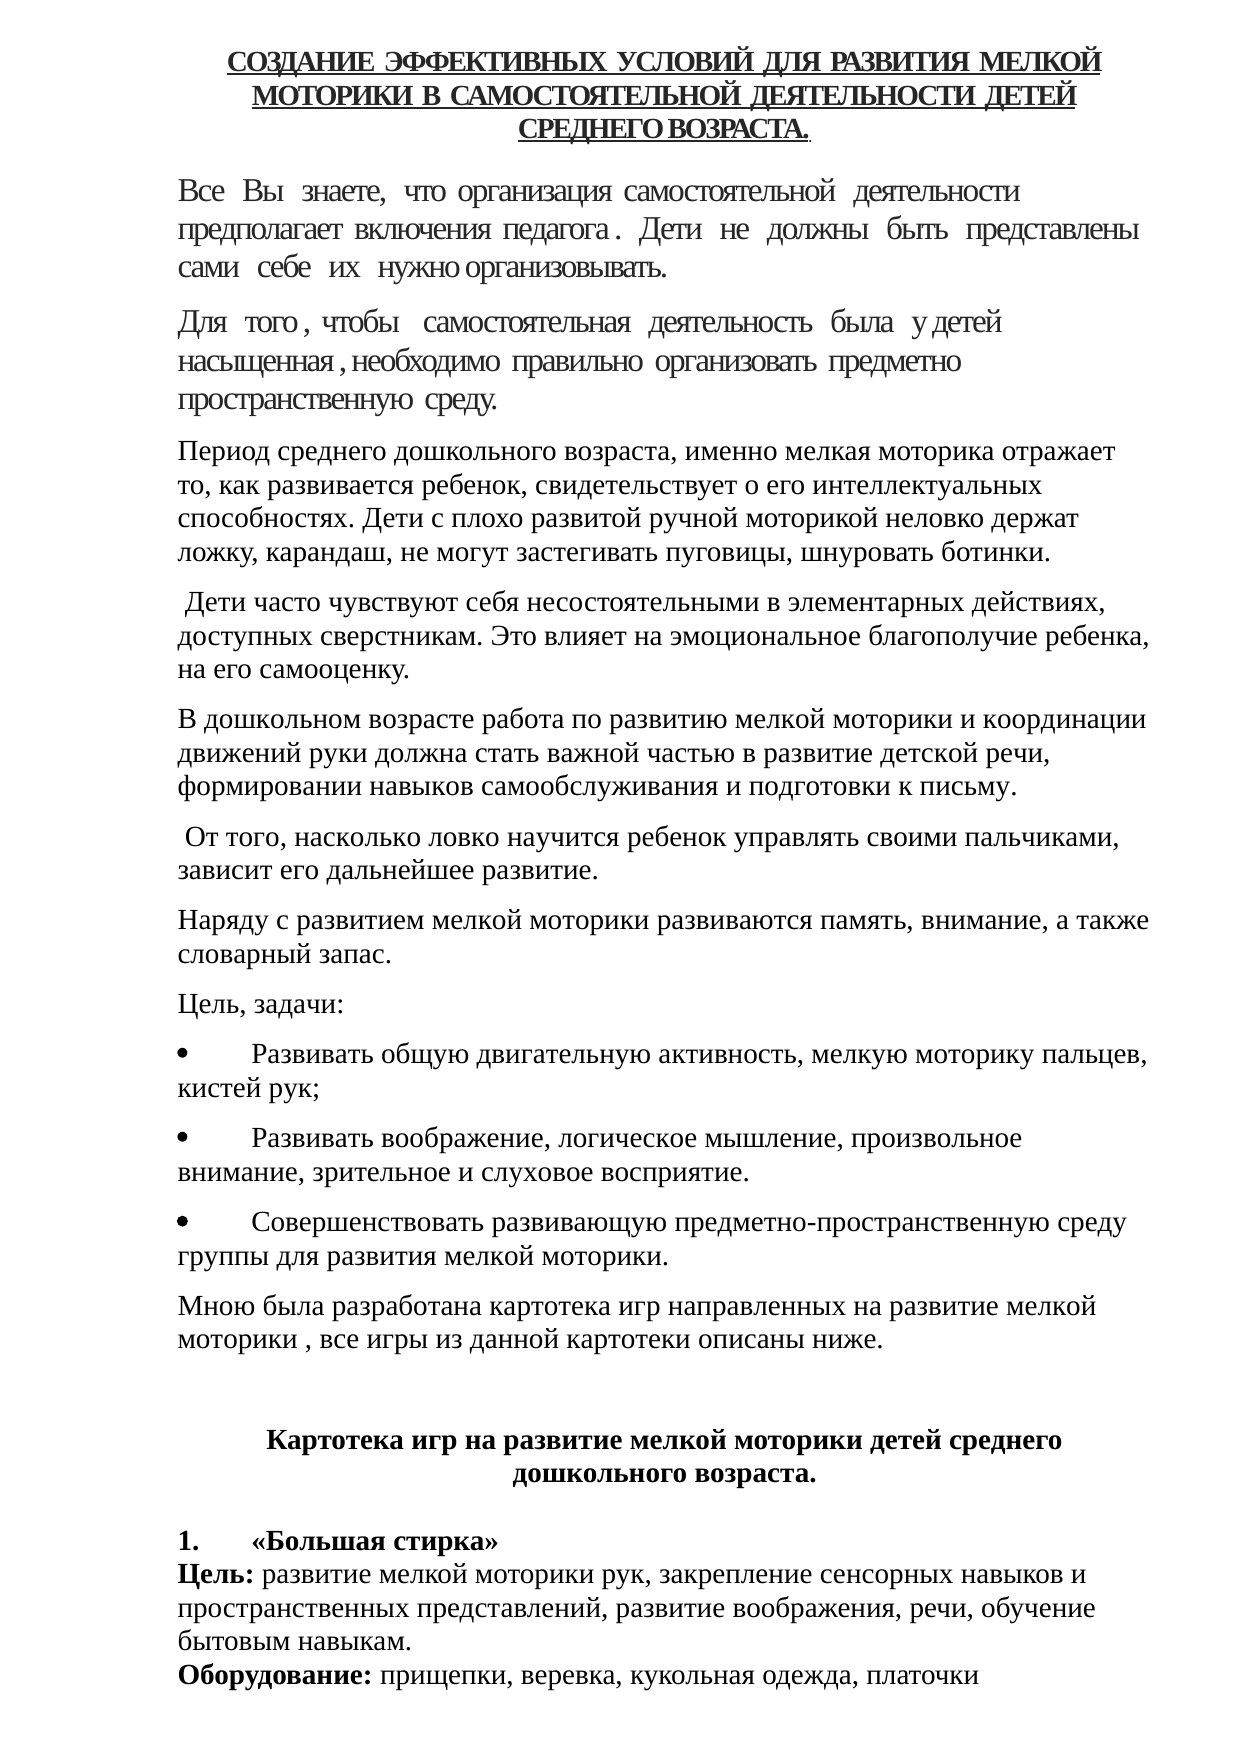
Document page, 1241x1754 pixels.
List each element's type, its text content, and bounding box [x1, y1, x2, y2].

text Картотека игр на развитие мелкой моторики детей среднего дошкольного возраста. [177, 1422, 1152, 1489]
text Оборудование: прищепки, веревка, кукольная одежда, платочки [177, 1657, 1152, 1690]
text Мною была разработана картотека игр направленных на развитие мелкой моторики , все игры из данной картотеки описаны ниже. [177, 1288, 1152, 1355]
text Все Вы знаете, что организация самостоятельной деятельности предполагает включения педагога . Дети не должны быть представлены сами себе их нужно организовывать. [177, 170, 1152, 285]
list Развивать общую двигательную активность, мелкую моторику пальцев, кистей рук; [177, 1036, 1152, 1104]
text От того, насколько ловко научится ребенок управлять своими пальчиками, зависит его дальнейшее развитие. [177, 819, 1152, 886]
text Цель: развитие мелкой моторики рук, закрепление сенсорных навыков и пространственных представлений, развитие воображения, речи, обучение бытовым навыкам. [177, 1556, 1152, 1657]
text Дети часто чувствуют себя несостоятельными в элементарных действиях, доступных сверстникам. Это влияет на эмоциональное благополучие ребенка, на его самооценку. [177, 584, 1152, 685]
text В дошкольном возрасте работа по развитию мелкой моторики и координации движений руки должна стать важной частью в развитие детской речи, формировании навыков самообслуживания и подготовки к письму. [177, 701, 1152, 802]
list Развивать воображение, логическое мышление, произвольное внимание, зрительное и слуховое восприятие. [177, 1120, 1152, 1187]
list Совершенствовать развивающую предметно-пространственную среду группы для развития мелкой моторики. [177, 1204, 1152, 1271]
text Цель, задачи: [177, 986, 1152, 1020]
text Наряду с развитием мелкой моторики развиваются память, внимание, а также словарный запас. [177, 902, 1152, 969]
list «Большая стирка» [177, 1523, 1152, 1556]
text Для того , чтобы самостоятельная деятельность была у детей насыщенная , необходимо правильно организовать предметно пространственную среду. [177, 302, 1152, 417]
text Период среднего дошкольного возраста, именно мелкая моторика отражает то, как развивается ребенок, свидетельствует о его интеллектуальных способностях. Дети с плохо развитой ручной моторикой неловко держат ложку, карандаш, не могут застегивать пуговицы, шнуровать ботинки. [177, 433, 1152, 567]
text Создание эффективных условий для развития мелкой моторики в самостоятельной деятельности детей среднего возраста. [177, 44, 1152, 145]
